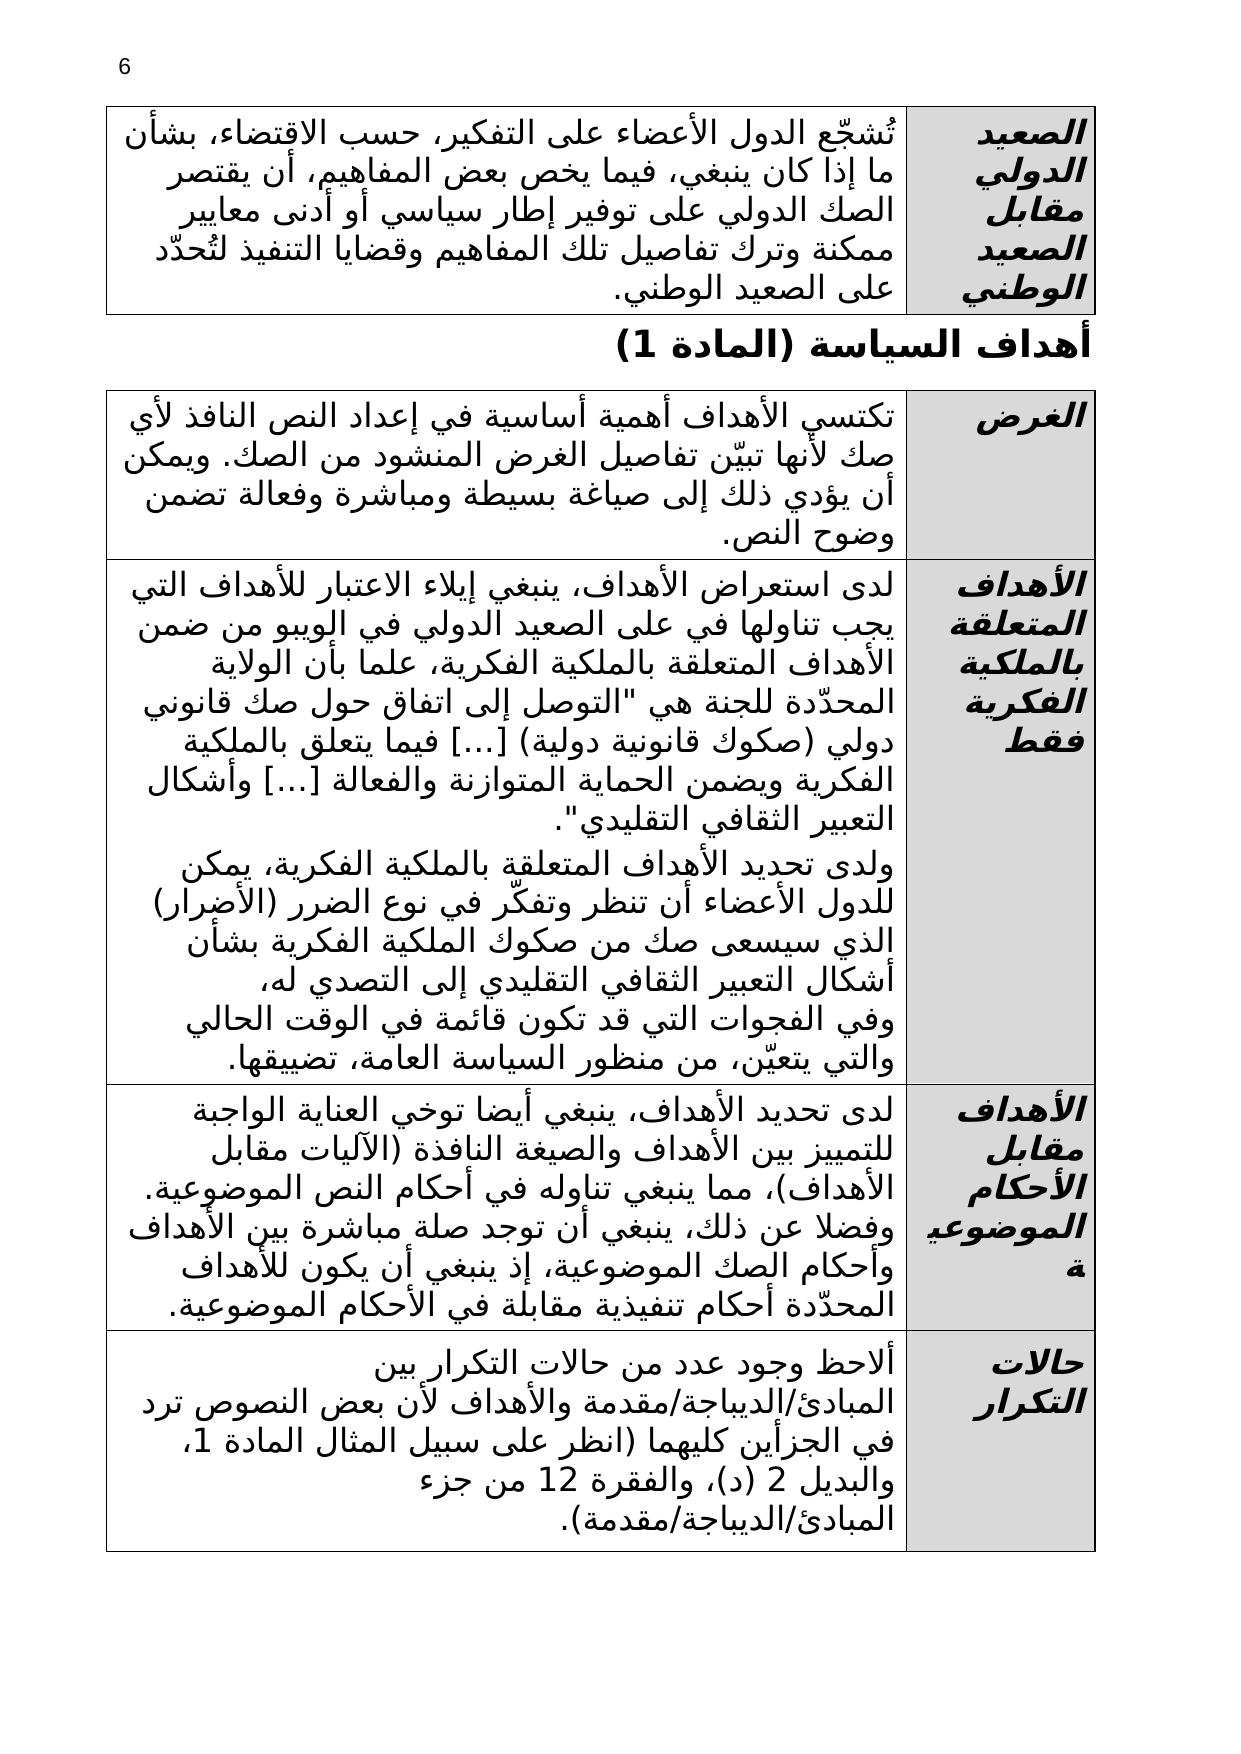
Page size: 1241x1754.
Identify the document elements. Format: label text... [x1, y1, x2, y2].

table_header تكتسي الأهداف أهمية أساسية في إعداد النص النافذ لأي صك لأنها تبيّن تفاصيل الغرض المنشود من الصك. ويمكن أن يؤدي ذلك إلى صياغة بسيطة ومباشرة وفعالة تضمن وضوح النص. [107, 391, 906, 559]
table_cell الصعيد الدولي مقابل الصعيد الوطني [907, 107, 1094, 314]
table_cell تُشجّع الدول الأعضاء على التفكير، حسب الاقتضاء، بشأن ما إذا كان ينبغي، فيما يخص بعض المفاهيم، أن يقتصر الصك الدولي على توفير إطار سياسي أو أدنى معايير ممكنة وترك تفاصيل تلك المفاهيم وقضايا التنفيذ لتُحدّد على الصعيد الوطني. [107, 107, 906, 314]
table_cell لدى استعراض الأهداف، ينبغي إيلاء الاعتبار للأهداف التي يجب تناولها في على الصعيد الدولي في الويبو من ضمن الأهداف المتعلقة بالملكية الفكرية، علما بأن الولاية المحدّدة للجنة هي "التوصل إلى اتفاق حول صك قانوني دولي (صكوك قانونية دولية) [...] فيما يتعلق بالملكية الفكرية ويضمن الحماية المتوازنة والفعالة [...] وأشكال التعبير الثقافي التقليدي". ولدى تحديد الأهداف المتعلقة بالملكية الفكرية، يمكن للدول الأعضاء أن تنظر وتفكّر في نوع الضرر (الأضرار) الذي سيسعى صك من صكوك الملكية الفكرية بشأن أشكال التعبير الثقافي التقليدي إلى التصدي له، وفي الفجوات التي قد تكون قائمة في الوقت الحالي والتي يتعيّن، من منظور السياسة العامة، تضييقها. [107, 560, 906, 1083]
table_cell الأهداف المتعلقة بالملكية الفكرية فقط [907, 560, 1094, 1083]
list أهداف السياسة (المادة 1) [118, 327, 1092, 365]
table_cell حالات التكرار [907, 1331, 1094, 1551]
table_cell لدى تحديد الأهداف، ينبغي أيضا توخي العناية الواجبة للتمييز بين الأهداف والصيغة النافذة (الآليات مقابل الأهداف)، مما ينبغي تناوله في أحكام النص الموضوعية. وفضلا عن ذلك، ينبغي أن توجد صلة مباشرة بين الأهداف وأحكام الصك الموضوعية، إذ ينبغي أن يكون للأهداف المحدّدة أحكام تنفيذية مقابلة في الأحكام الموضوعية. [107, 1085, 906, 1330]
table_cell ألاحظ وجود عدد من حالات التكرار بين المبادئ/الديباجة/مقدمة والأهداف لأن بعض النصوص ترد في الجزأين كليهما (انظر على سبيل المثال المادة 1، والبديل 2 (د)، والفقرة 12 من جزء المبادئ/الديباجة/مقدمة). [107, 1331, 906, 1551]
table_cell الأهداف مقابل الأحكام الموضوعية [907, 1085, 1094, 1330]
table_header الغرض [907, 391, 1094, 559]
